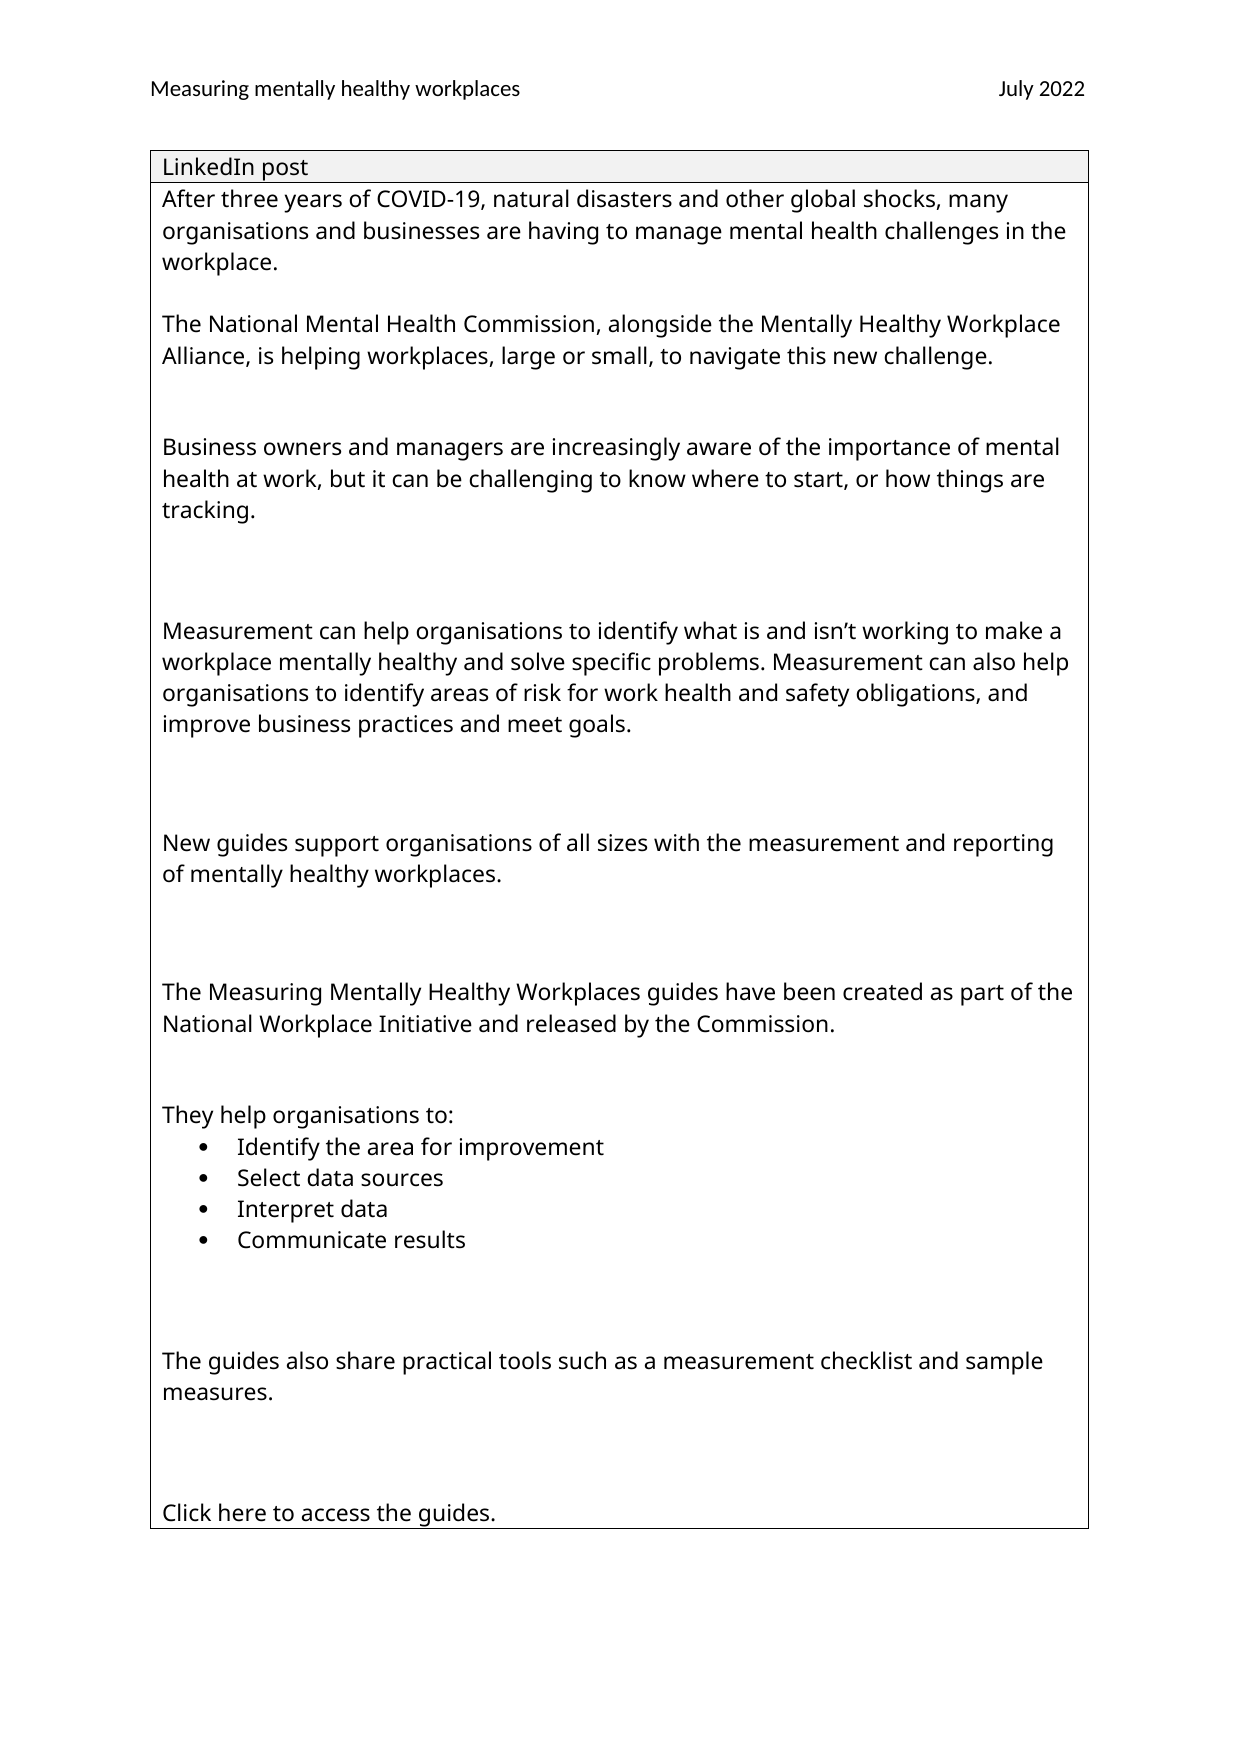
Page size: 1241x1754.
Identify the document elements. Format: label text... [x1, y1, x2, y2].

table_cell After three years of COVID-19, natural disasters and other global shocks, many organisations and businesses are having to manage mental health challenges in the workplace. The National Mental Health Commission, alongside the Mentally Healthy Workplace Alliance, is helping workplaces, large or small, to navigate this new challenge. Business owners and managers are increasingly aware of the importance of mental health at work, but it can be challenging to know where to start, or how things are tracking. Measurement can help organisations to identify what is and isn’t working to make a workplace mentally healthy and solve specific problems. Measurement can also help organisations to identify areas of risk for work health and safety obligations, and improve business practices and meet goals. New guides support organisations of all sizes with the measurement and reporting of mentally healthy workplaces. The Measuring Mentally Healthy Workplaces guides have been created as part of the National Workplace Initiative and released by the Commission. They help organisations to: Identify the area for improvement Select data sources Interpret data Communicate results The guides also share practical tools such as a measurement checklist and sample measures. Click here to access the guides. [151, 183, 1088, 1528]
table_header LinkedIn post [151, 151, 1088, 182]
